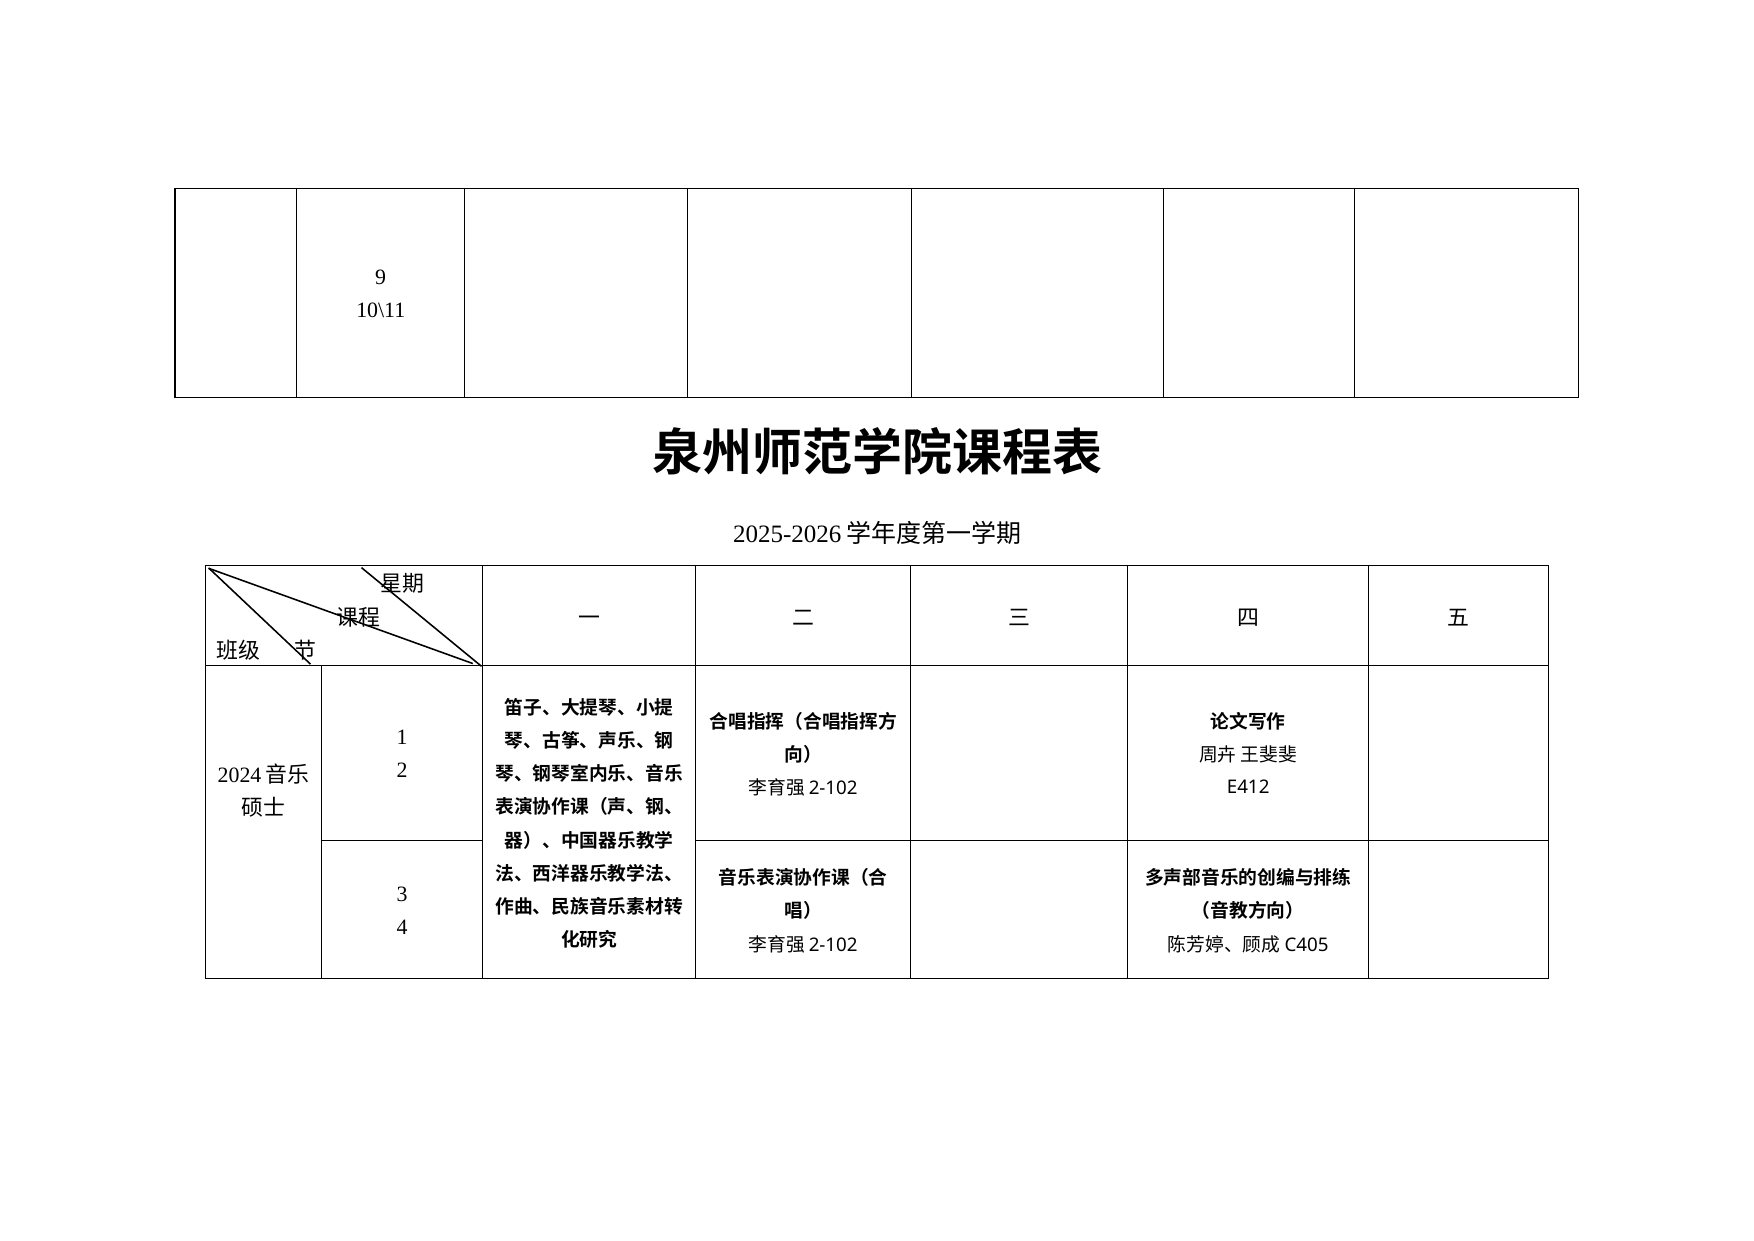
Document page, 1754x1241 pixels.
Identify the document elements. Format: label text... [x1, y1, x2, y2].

table_header 四 [1128, 566, 1368, 665]
table_cell [1164, 189, 1354, 397]
text 2025-2026学年度第一学期 [150, 498, 1604, 564]
table_cell 音乐表演协作课（合唱） 李育强2-102 [696, 841, 910, 978]
table_header 二 [696, 566, 910, 665]
table_cell 多声部音乐的创编与排练（音教方向） 陈芳婷、顾成 C405 [1128, 841, 1368, 978]
text 泉州师范学院课程表 [150, 398, 1604, 498]
table_cell 笛子、大提琴、小提琴、古筝、声乐、钢琴、钢琴室内乐、音乐表演协作课（声、钢、器）、中国器乐教学法、西洋器乐教学法、作曲、民族音乐素材转化研究 [483, 666, 695, 978]
table_header 五 [1369, 566, 1548, 665]
table_cell [1369, 841, 1548, 978]
table_header 一 [483, 566, 695, 665]
table_cell 9 10\11 [297, 189, 464, 397]
table_cell [912, 189, 1163, 397]
table_cell [1369, 666, 1548, 840]
table_cell [1355, 189, 1578, 397]
table_cell 3 4 [322, 841, 482, 978]
table_cell [465, 189, 687, 397]
table_header 三 [911, 566, 1127, 665]
table_cell 论文写作 周卉 王斐斐 E412 [1128, 666, 1368, 840]
table_cell [911, 841, 1127, 978]
table_header 星期 课程 班级 节 [206, 566, 482, 665]
table_cell 1 2 [322, 666, 482, 840]
table_cell 合唱指挥（合唱指挥方向） 李育强2-102 [696, 666, 910, 840]
table_cell 2024音乐硕士 [206, 666, 321, 978]
table_cell [688, 189, 911, 397]
table_cell [911, 666, 1127, 840]
